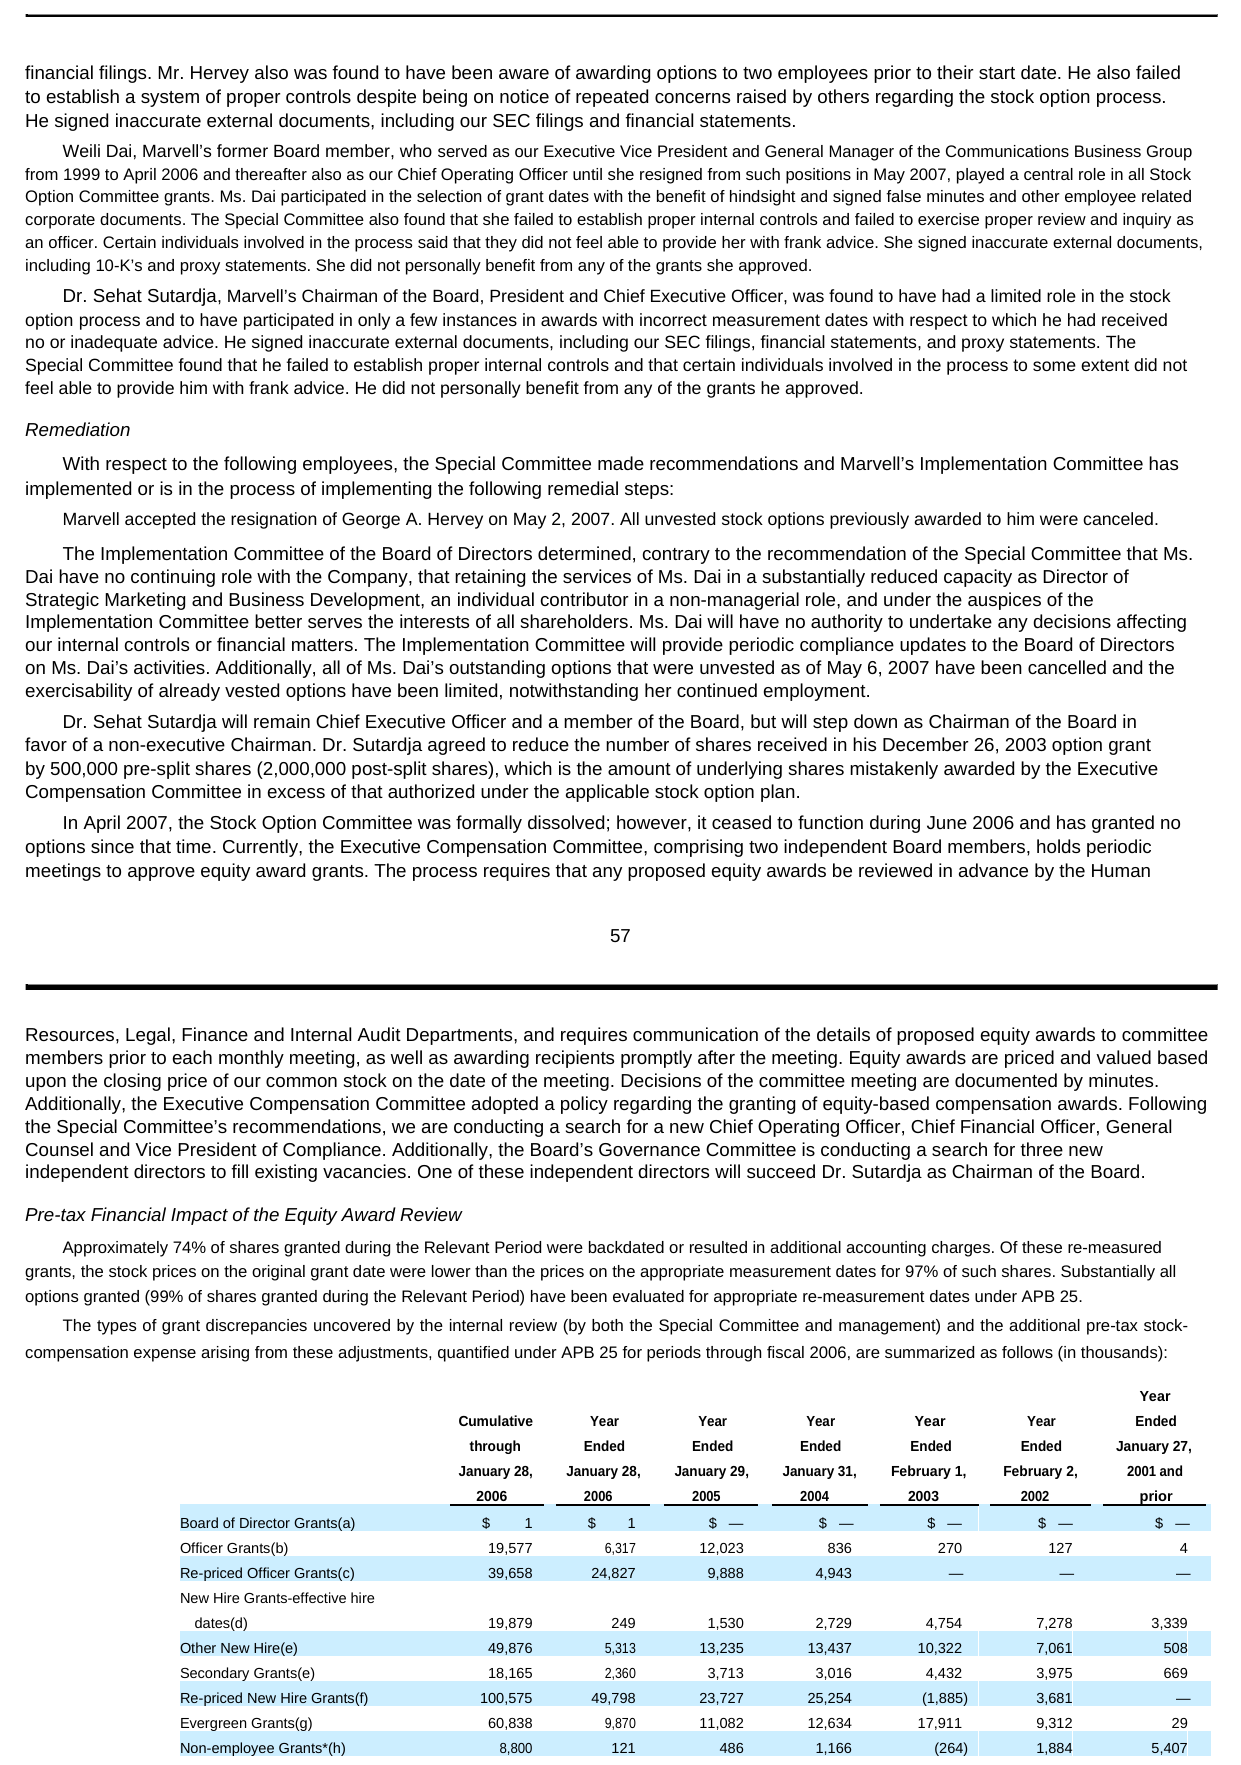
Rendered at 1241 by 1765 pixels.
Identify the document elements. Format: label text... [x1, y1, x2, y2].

picture [25, 984, 1218, 990]
text In April 2007, the Stock Option Committee was formally dissolved; however, it ceased to function during June 2006 and has granted no options since that time. Currently, the Executive Compensation Committee, comprising two independent Board members, holds periodic meetings to approve equity award grants. The process requires that any proposed equity awards be reviewed in advance by the Human [25, 812, 1207, 881]
text 57 [25, 924, 1215, 946]
text Pre-tax Financial Impact of the Equity Award Review [25, 1204, 1211, 1225]
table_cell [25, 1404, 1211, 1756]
text Dr. Sehat Sutardja will remain Chief Executive Officer and a member of the Board, but will step down as Chairman of the Board in favor of a non-executive Chairman. Dr. Sutardja agreed to reduce the number of shares received in his December 26, 2003 option grant by 500,000 pre-split shares (2,000,000 post-split shares), which is the amount of underlying shares mistakenly awarded by the Executive Compensation Committee in excess of that authorized under the applicable stock option plan. [25, 711, 1172, 802]
text Remediation [25, 419, 1211, 441]
text The types of grant discrepancies uncovered by the internal review (by both the Special Committee and management) and the additional pre-tax stock-compensation expense arising from these adjustments, quantified under APB 25 for periods through fiscal 2006, are summarized as follows (in thousands): [25, 1316, 1190, 1362]
text The Implementation Committee of the Board of Directors determined, contrary to the recommendation of the Special Committee that Ms. Dai have no continuing role with the Company, that retaining the services of Ms. Dai in a substantially reduced capacity as Director of Strategic Marketing and Business Development, an individual contributor in a non-managerial role, and under the auspices of the Implementation Committee better serves the interests of all shareholders. Ms. Dai will have no authority to undertake any decisions affecting our internal controls or financial matters. The Implementation Committee will provide periodic compliance updates to the Board of Directors on Ms. Dai’s activities. Additionally, all of Ms. Dai’s outstanding options that were unvested as of May 6, 2007 have been cancelled and the exercisability of already vested options have been limited, notwithstanding her continued employment. [25, 543, 1197, 701]
text Weili Dai, Marvell’s former Board member, who served as our Executive Vice President and General Manager of the Communications Business Group from 1999 to April 2006 and thereafter also as our Chief Operating Officer until she resigned from such positions in May 2007, played a central role in all Stock Option Committee grants. Ms. Dai participated in the selection of grant dates with the benefit of hindsight and signed false minutes and other employee related corporate documents. The Special Committee also found that she failed to establish proper internal controls and failed to exercise proper review and inquiry as an officer. Certain individuals involved in the process said that they did not feel able to provide her with frank advice. She signed inaccurate external documents, including 10-K’s and proxy statements. She did not personally benefit from any of the grants she approved. [25, 141, 1211, 274]
text Approximately 74% of shares granted during the Relevant Period were backdated or resulted in additional accounting charges. Of these re-measured grants, the stock prices on the original grant date were lower than the prices on the appropriate measurement dates for 97% of such shares. Substantially all options granted (99% of shares granted during the Relevant Period) have been evaluated for appropriate re-measurement dates under APB 25. [25, 1237, 1190, 1306]
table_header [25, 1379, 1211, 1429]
text Resources, Legal, Finance and Internal Audit Departments, and requires communication of the details of proposed equity awards to committee members prior to each monthly meeting, as well as awarding recipients promptly after the meeting. Equity awards are priced and valued based upon the closing price of our common stock on the date of the meeting. Decisions of the committee meeting are documented by minutes. Additionally, the Executive Compensation Committee adopted a policy regarding the granting of equity-based compensation awards. Following the Special Committee’s recommendations, we are conducting a search for a new Chief Operating Officer, Chief Financial Officer, General Counsel and Vice President of Compliance. Additionally, the Board’s Governance Committee is conducting a search for three new independent directors to fill existing vacancies. One of these independent directors will succeed Dr. Sutardja as Chairman of the Board. [25, 1024, 1211, 1183]
text financial filings. Mr. Hervey also was found to have been aware of awarding options to two employees prior to their start date. He also failed to establish a system of proper controls despite being on notice of repeated concerns raised by others regarding the stock option process. He signed inaccurate external documents, including our SEC filings and financial statements. [25, 62, 1186, 131]
text With respect to the following employees, the Special Committee made recommendations and Marvell’s Implementation Committee has implemented or is in the process of implementing the following remedial steps: [25, 453, 1203, 499]
text Marvell accepted the resignation of George A. Hervey on May 2, 2007. All unvested stock options previously awarded to him were canceled. [62, 509, 1211, 529]
text Dr. Sehat Sutardja, Marvell’s Chairman of the Board, President and Chief Executive Officer, was found to have had a limited role in the stock option process and to have participated in only a few instances in awards with incorrect measurement dates with respect to which he had received no or inadequate advice. He signed inaccurate external documents, including our SEC filings, financial statements, and proxy statements. The Special Committee found that he failed to establish proper internal controls and that certain individuals involved in the process to some extent did not feel able to provide him with frank advice. He did not personally benefit from any of the grants he approved. [25, 284, 1192, 398]
